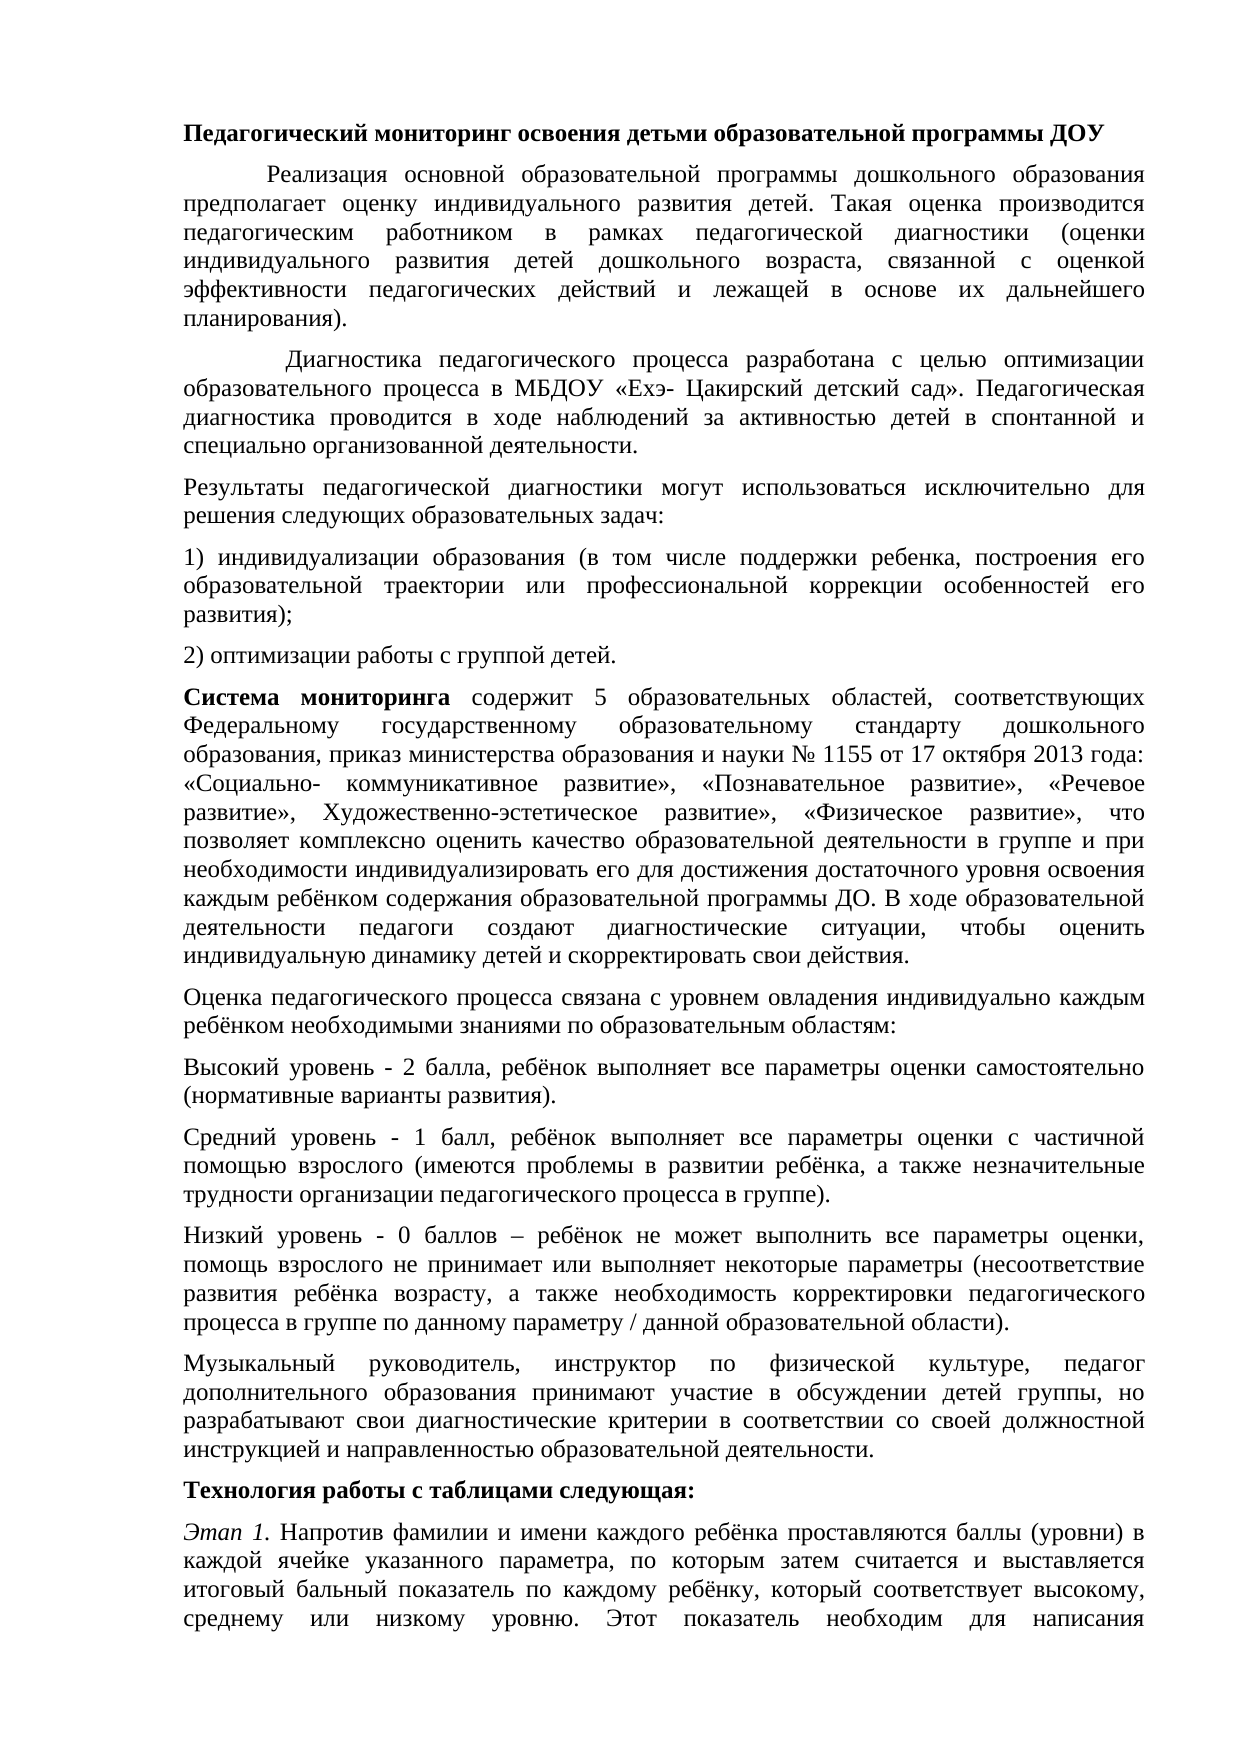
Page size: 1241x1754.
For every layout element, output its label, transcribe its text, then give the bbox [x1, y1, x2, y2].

text Оценка педагогического процесса связана с уровнем овладения индивидуально каждым ребёнком необходимыми знаниями по образовательным областям: [183, 982, 1146, 1039]
text 2) оптимизации работы с группой детей. [183, 641, 1146, 669]
text Низкий уровень - 0 баллов – ребёнок не может выполнить все параметры оценки, помощь взрослого не принимает или выполняет некоторые параметры (несоответствие развития ребёнка возрасту, а также необходимость корректировки педагогического процесса в группе по данному параметру / данной образовательной области). [183, 1221, 1146, 1336]
text Технология работы с таблицами следующая: [183, 1476, 1146, 1504]
text Высокий уровень - 2 балла, ребёнок выполняет все параметры оценки самостоятельно (нормативные варианты развития). [183, 1052, 1146, 1109]
text Педагогический мониторинг освоения детьми образовательной программы ДОУ [183, 118, 1146, 147]
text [183, 1517, 1146, 1632]
text Система мониторинга содержит 5 образовательных областей, соответствующих Федеральному государственному образовательному стандарту дошкольного образования, приказ министерства образования и науки № 1155 от 17 октября 2013 года: «Социально- коммуникативное развитие», «Познавательное развитие», «Речевое развитие», Художественно-эстетическое развитие», «Физическое развитие», что позволяет комплексно оценить качество образовательной деятельности в группе и при необходимости индивидуализировать его для достижения достаточного уровня освоения каждым ребёнком содержания образовательной программы ДО. В ходе образовательной деятельности педагоги создают диагностические ситуации, чтобы оценить индивидуальную динамику детей и скорректировать свои действия. [183, 682, 1146, 969]
text Диагностика педагогического процесса разработана с целью оптимизации образовательного процесса в МБДОУ «Ехэ- Цакирский детский сад». Педагогическая диагностика проводится в ходе наблюдений за активностью детей в спонтанной и специально организованной деятельности. [183, 344, 1146, 459]
text 1) индивидуализации образования (в том числе поддержки ребенка, построения его образовательной траектории или профессиональной коррекции особенностей его развития); [183, 542, 1146, 628]
text Результаты педагогической диагностики могут использоваться исключительно для решения следующих образовательных задач: [183, 472, 1146, 529]
text Музыкальный руководитель, инструктор по физической культуре, педагог дополнительного образования принимают участие в обсуждении детей группы, но разрабатывают свои диагностические критерии в соответствии со своей должностной инструкцией и направленностью образовательной деятельности. [183, 1348, 1146, 1463]
text Реализация основной образовательной программы дошкольного образования предполагает оценку индивидуального развития детей. Такая оценка производится педагогическим работником в рамках педагогической диагностики (оценки индивидуального развития детей дошкольного возраста, связанной с оценкой эффективности педагогических действий и лежащей в основе их дальнейшего планирования). [183, 159, 1146, 332]
text Средний уровень - 1 балл, ребёнок выполняет все параметры оценки с частичной помощью взрослого (имеются проблемы в развитии ребёнка, а также незначительные трудности организации педагогического процесса в группе). [183, 1122, 1146, 1208]
